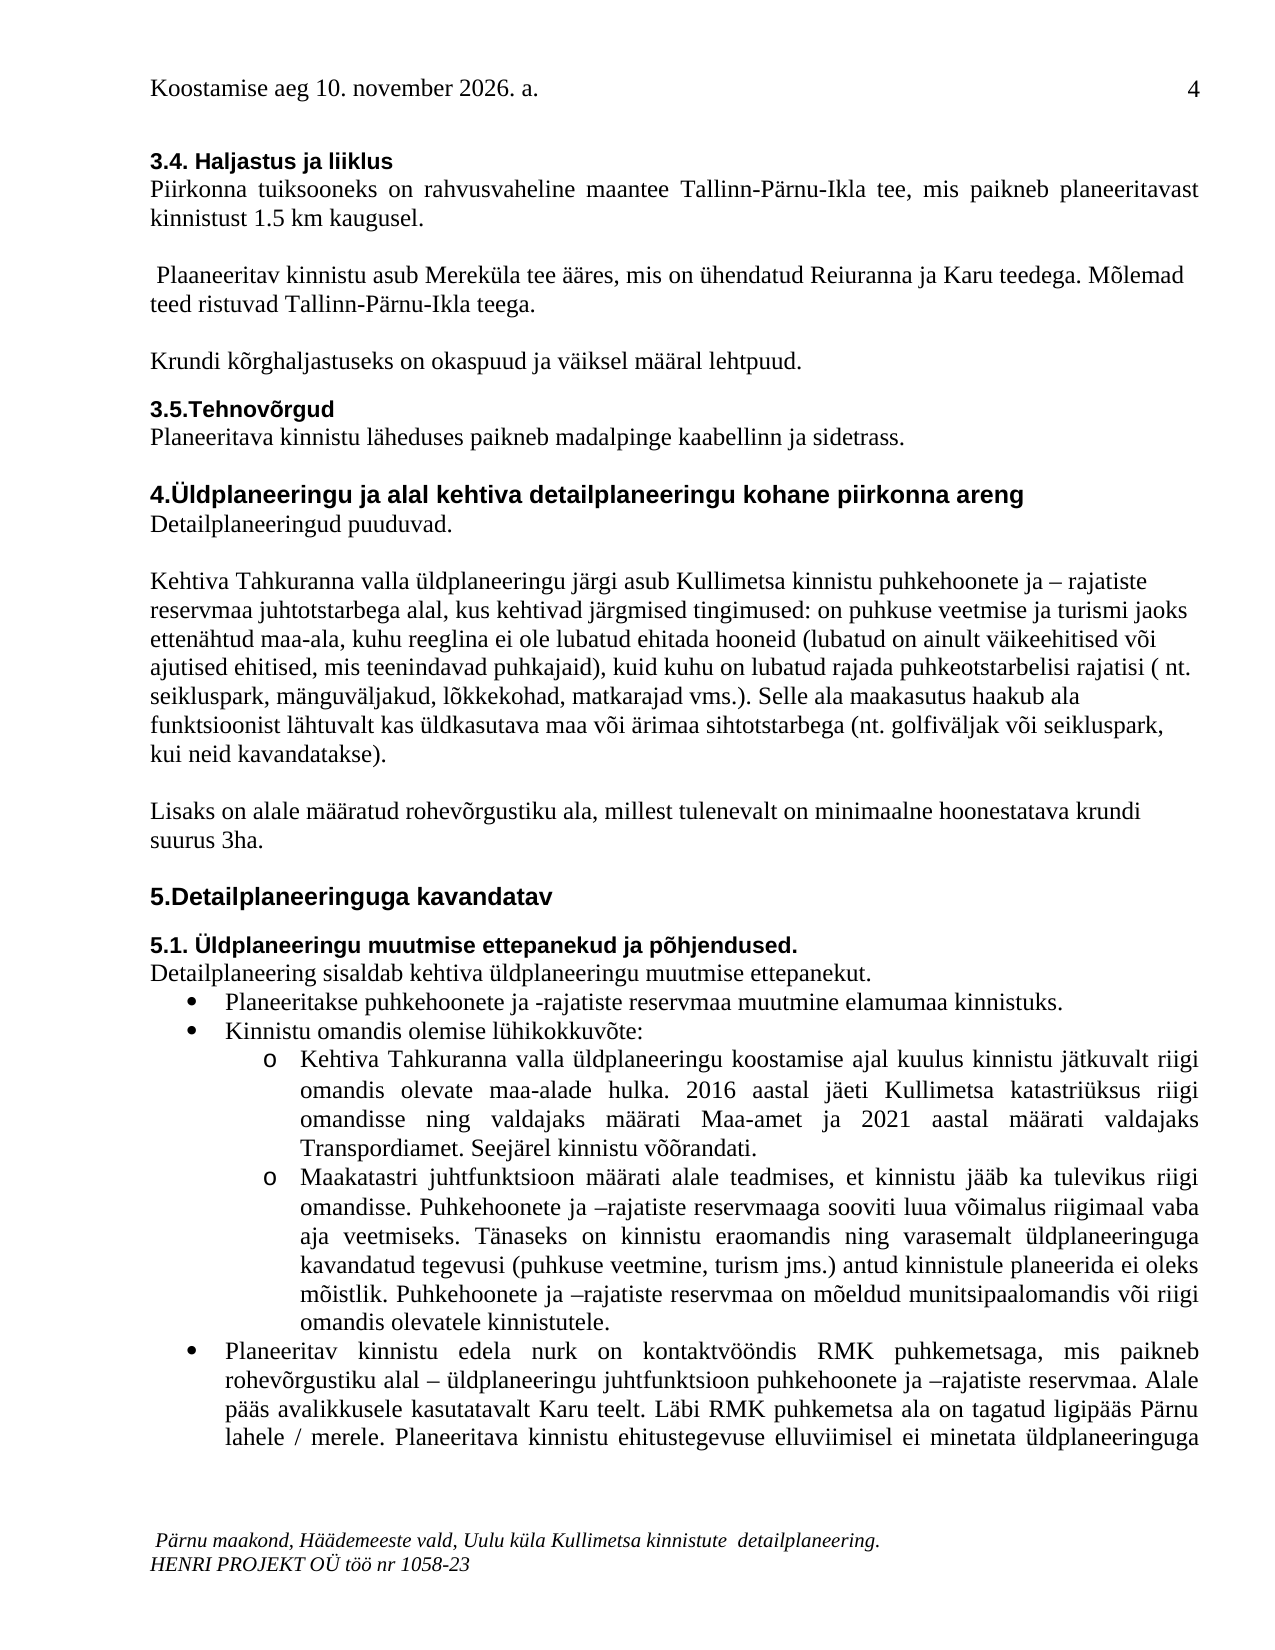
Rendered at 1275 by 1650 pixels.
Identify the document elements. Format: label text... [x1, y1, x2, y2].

text Lisaks on alale määratud rohevõrgustiku ala, millest tulenevalt on minimaalne hoonestatava krundi suurus 3ha. [150, 796, 1200, 854]
text Detailplaneeringud puuduvad. [150, 509, 1200, 537]
text Piirkonna tuiksooneks on rahvusvaheline maantee Tallinn-Pärnu-Ikla tee, mis paikneb planeeritavast kinnistust 1.5 km kaugusel. [150, 174, 1200, 231]
subtitle 3.5.Tehnovõrgud [150, 396, 1200, 422]
list Kinnistu omandis olemise lühikokkuvõte: [187, 1016, 1200, 1044]
subtitle 5.Detailplaneeringuga kavandatav [150, 882, 1200, 911]
list Maakatastri juhtfunktsioon määrati alale teadmises, et kinnistu jääb ka tulevikus riigi omandisse. Puhkehoonete ja –rajatiste reservmaaga sooviti luua võimalus riigimaal vaba aja veetmiseks. Tänaseks on kinnistu eraomandis ning varasemalt üldplaneeringuga kavandatud tegevusi (puhkuse veetmine, turism jms.) antud kinnistule planeerida ei oleks mõistlik. Puhkehoonete ja –rajatiste reservmaa on mõeldud munitsipaalomandis või riigi omandis olevatele kinnistutele. [262, 1162, 1200, 1336]
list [187, 1336, 1200, 1451]
text Krundi kõrghaljastuseks on okaspuud ja väiksel määral lehtpuud. [150, 346, 1200, 375]
text Kehtiva Tahkuranna valla üldplaneeringu järgi asub Kullimetsa kinnistu puhkehoonete ja – rajatiste reservmaa juhtotstarbega alal, kus kehtivad järgmised tingimused: on puhkuse veetmise ja turismi jaoks ettenähtud maa-ala, kuhu reeglina ei ole lubatud ehitada hooneid (lubatud on ainult väikeehitised või ajutised ehitised, mis teenindavad puhkajaid), kuid kuhu on lubatud rajada puhkeotstarbelisi rajatisi ( nt. seikluspark, mänguväljakud, lõkkekohad, matkarajad vms.). Selle ala maakasutus haakub ala funktsioonist lähtuvalt kas üldkasutava maa või ärimaa sihtotstarbega (nt. golfiväljak või seikluspark, kui neid kavandatakse). [150, 566, 1200, 767]
text Detailplaneering sisaldab kehtiva üldplaneeringu muutmise ettepanekut. [150, 958, 1200, 987]
text Plaaneeritav kinnistu asub Mereküla tee ääres, mis on ühendatud Reiuranna ja Karu teedega. Mõlemad teed ristuvad Tallinn-Pärnu-Ikla teega. [150, 260, 1200, 318]
subtitle 4.Üldplaneeringu ja alal kehtiva detailplaneeringu kohane piirkonna areng [150, 480, 1200, 509]
subtitle 5.1. Üldplaneeringu muutmise ettepanekud ja põhjendused. [150, 932, 1200, 958]
list Planeeritakse puhkehoonete ja -rajatiste reservmaa muutmine elamumaa kinnistuks. [187, 987, 1200, 1016]
text Planeeritava kinnistu läheduses paikneb madalpinge kaabellinn ja sidetrass. [150, 422, 1200, 451]
subtitle 3.4. Haljastus ja liiklus [150, 148, 1200, 174]
list Kehtiva Tahkuranna valla üldplaneeringu koostamise ajal kuulus kinnistu jätkuvalt riigi omandis olevate maa-alade hulka. 2016 aastal jäeti Kullimetsa katastriüksus riigi omandisse ning valdajaks määrati Maa-amet ja 2021 aastal määrati valdajaks Transpordiamet. Seejärel kinnistu võõrandati. [262, 1044, 1200, 1162]
